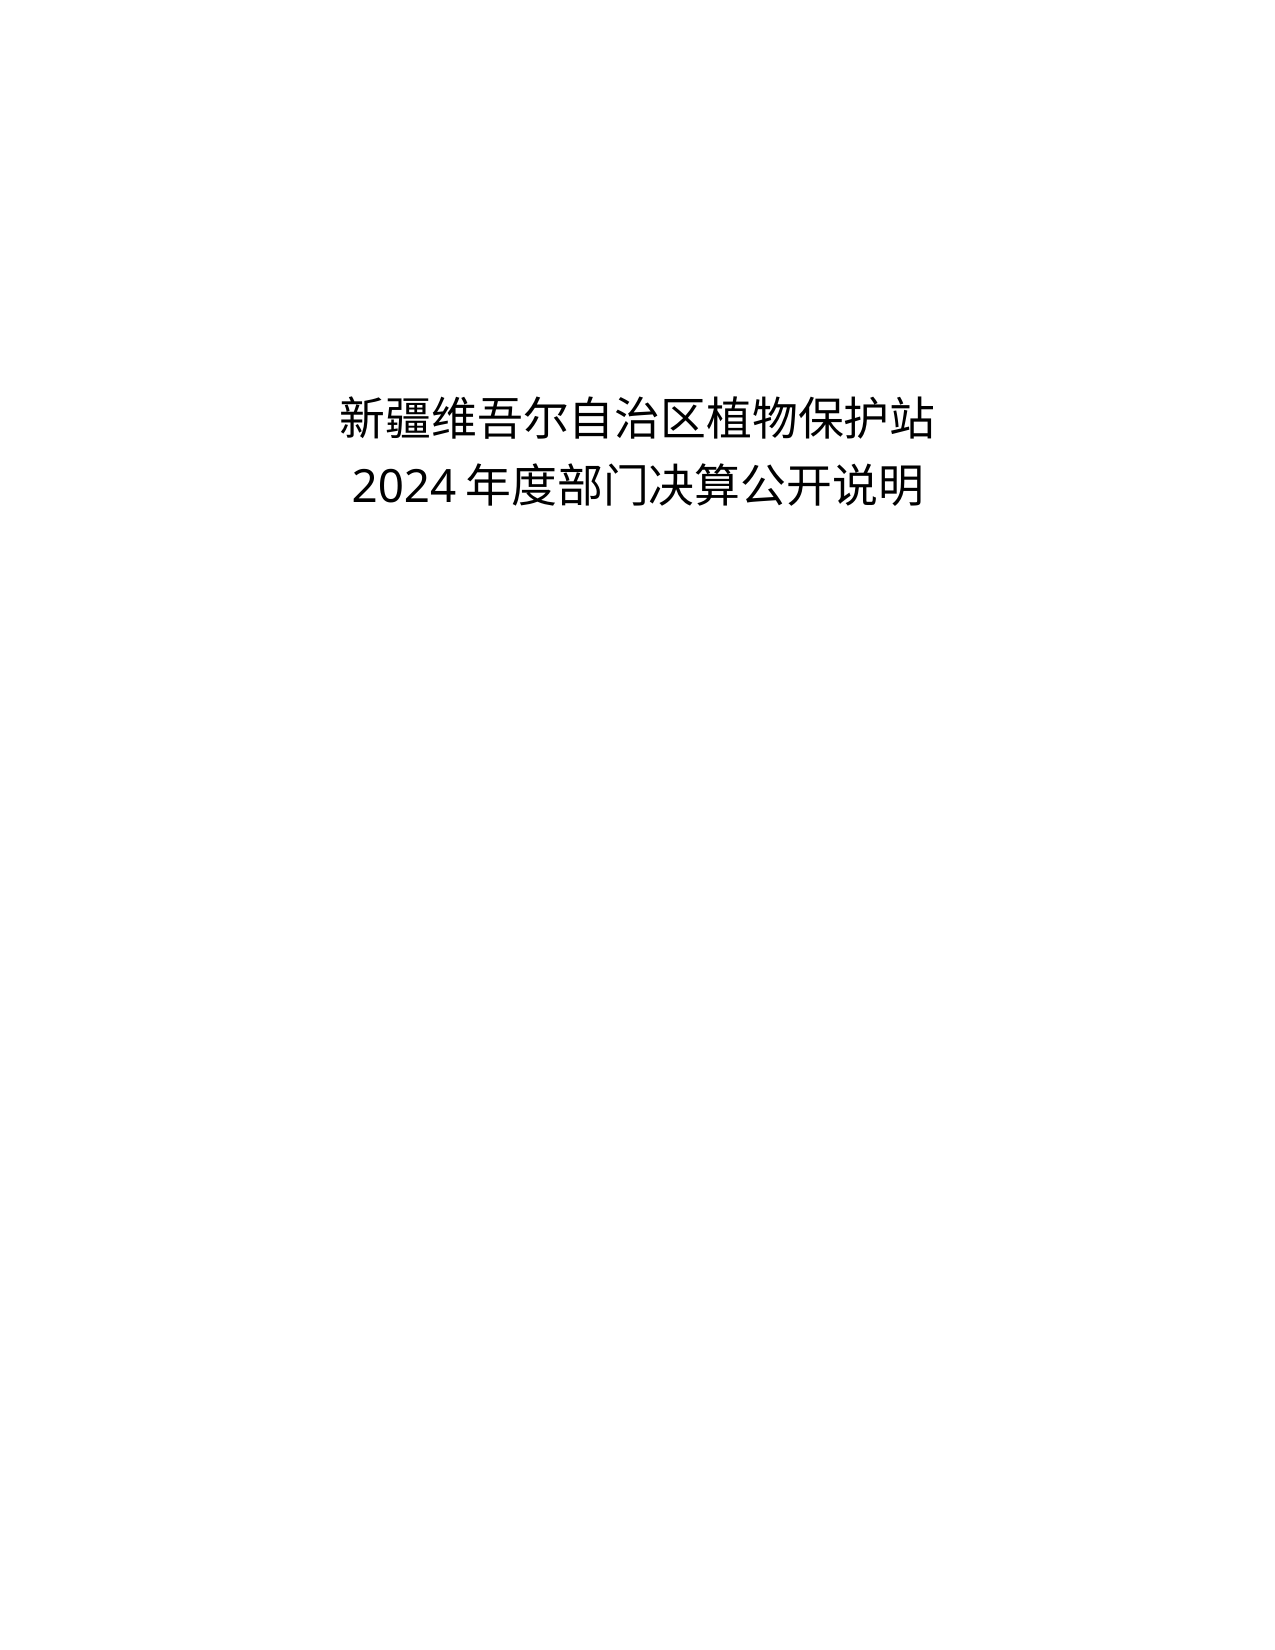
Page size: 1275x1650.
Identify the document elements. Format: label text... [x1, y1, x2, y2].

text 2024年度部门决算公开说明 [187, 449, 1087, 516]
text 新疆维吾尔自治区植物保护站 [187, 383, 1087, 449]
